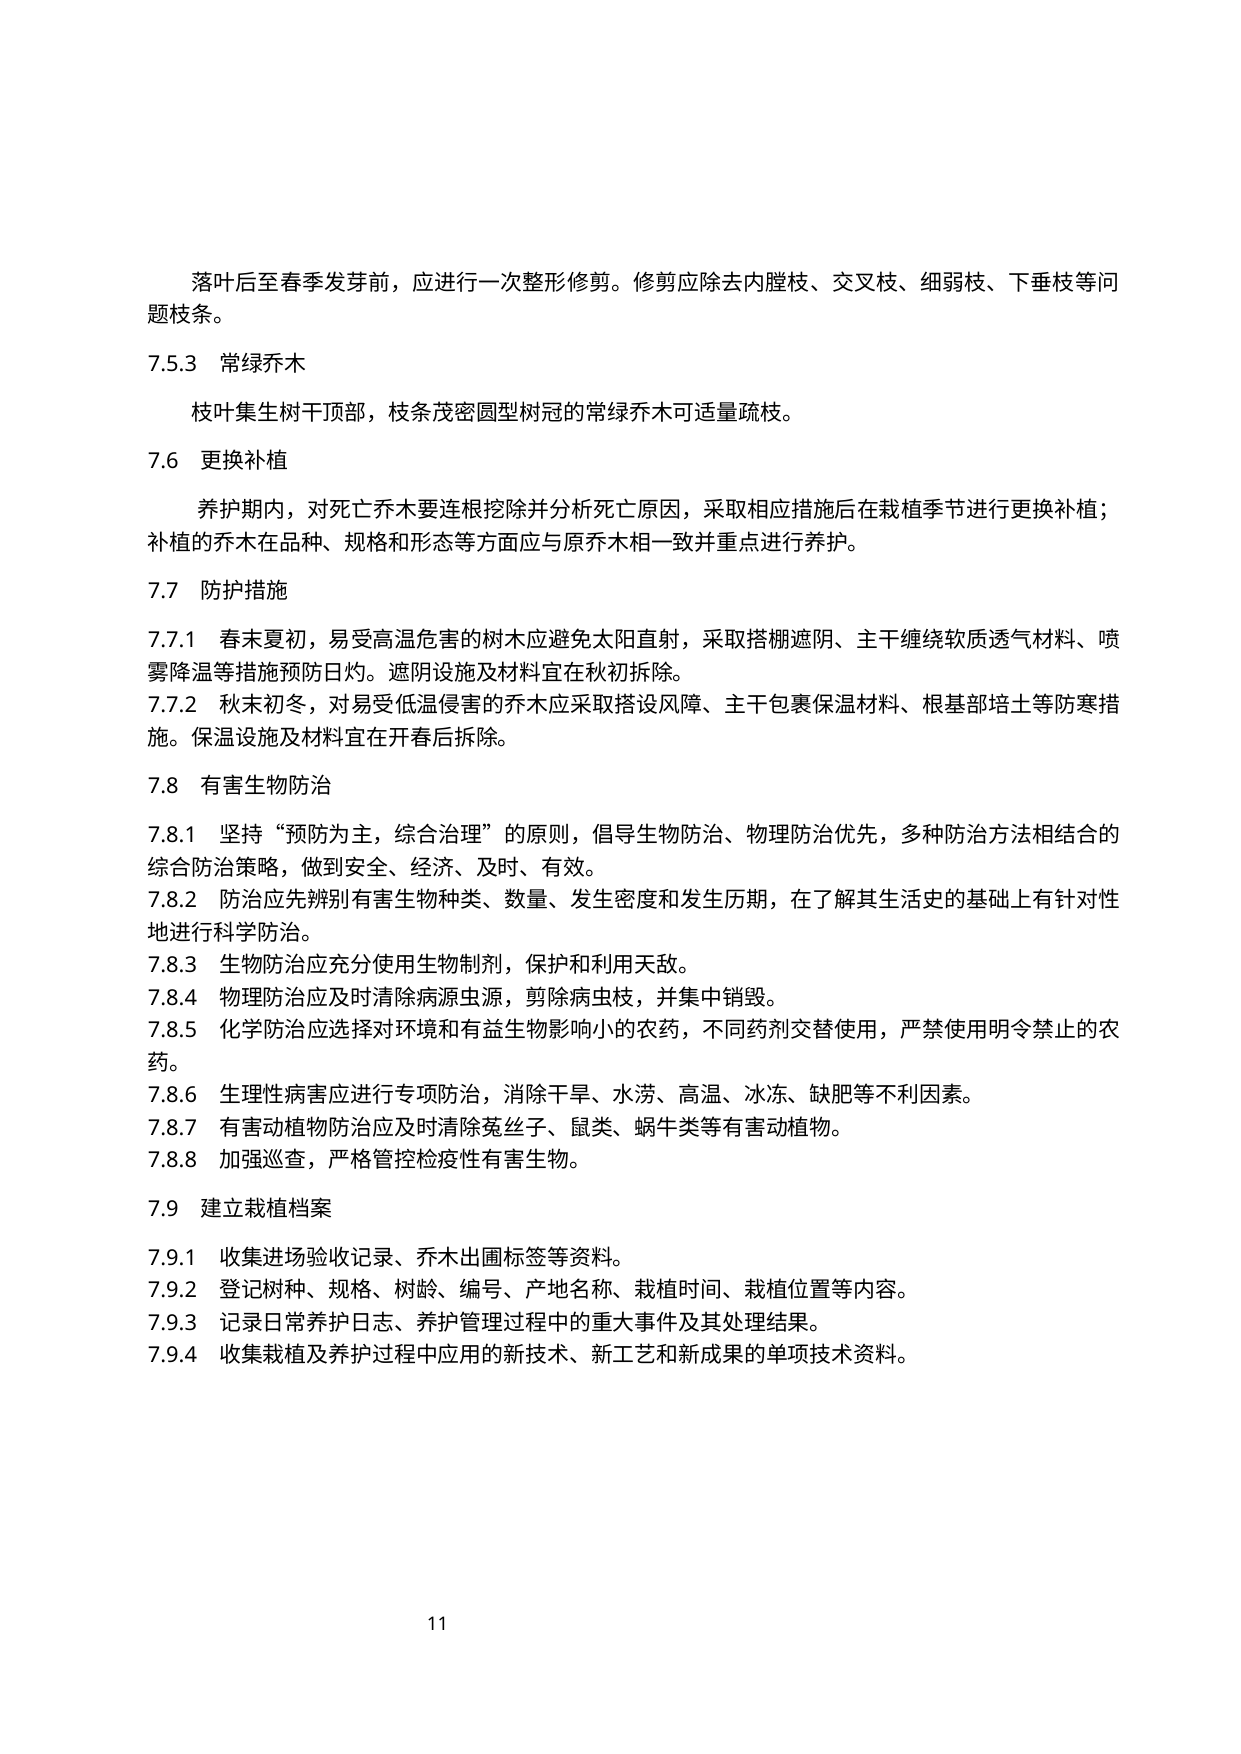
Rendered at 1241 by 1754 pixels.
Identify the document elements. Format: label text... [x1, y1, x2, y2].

text 防护措施 [148, 573, 1122, 606]
text 更换补植 [148, 443, 1122, 476]
text 建立栽植档案 [148, 1191, 1122, 1223]
text 有害生物防治 [148, 768, 1122, 801]
list 枝叶集生树干顶部，枝条茂密圆型树冠的常绿乔木可适量疏枝。 [148, 394, 1122, 427]
text 收集栽植及养护过程中应用的新技术、新工艺和新成果的单项技术资料。 [148, 1337, 1122, 1369]
text 生理性病害应进行专项防治，消除干旱、水涝、高温、冰冻、缺肥等不利因素。 [148, 1077, 1122, 1109]
text 记录日常养护日志、养护管理过程中的重大事件及其处理结果。 [148, 1304, 1122, 1337]
text 有害动植物防治应及时清除菟丝子、鼠类、蜗牛类等有害动植物。 [148, 1109, 1122, 1142]
text 物理防治应及时清除病源虫源，剪除病虫枝，并集中销毁。 [148, 979, 1122, 1012]
text 养护期内，对死亡乔木要连根挖除并分析死亡原因，采取相应措施后在栽植季节进行更换补植；补植的乔木在品种、规格和形态等方面应与原乔木相一致并重点进行养护。 [148, 492, 1122, 557]
text 防治应先辨别有害生物种类、数量、发生密度和发生历期，在了解其生活史的基础上有针对性地进行科学防治。 [148, 882, 1122, 947]
text 落叶后至春季发芽前，应进行一次整形修剪。修剪应除去内膛枝、交叉枝、细弱枝、下垂枝等问题枝条。 [148, 264, 1122, 329]
text 春末夏初，易受高温危害的树木应避免太阳直射，采取搭棚遮阴、主干缠绕软质透气材料、喷雾降温等措施预防日灼。遮阴设施及材料宜在秋初拆除。 [148, 622, 1122, 687]
text 化学防治应选择对环境和有益生物影响小的农药，不同药剂交替使用，严禁使用明令禁止的农药。 [148, 1012, 1122, 1077]
text 加强巡查，严格管控检疫性有害生物。 [148, 1142, 1122, 1174]
text 生物防治应充分使用生物制剂，保护和利用天敌。 [148, 947, 1122, 979]
text 常绿乔木 [148, 346, 1122, 378]
text 登记树种、规格、树龄、编号、产地名称、栽植时间、栽植位置等内容。 [148, 1272, 1122, 1304]
text 秋末初冬，对易受低温侵害的乔木应采取搭设风障、主干包裹保温材料、根基部培土等防寒措施。保温设施及材料宜在开春后拆除。 [148, 687, 1122, 752]
text 坚持“预防为主，综合治理”的原则，倡导生物防治、物理防治优先，多种防治方法相结合的综合防治策略，做到安全、经济、及时、有效。 [148, 817, 1122, 882]
text 收集进场验收记录、乔木出圃标签等资料。 [148, 1239, 1122, 1272]
